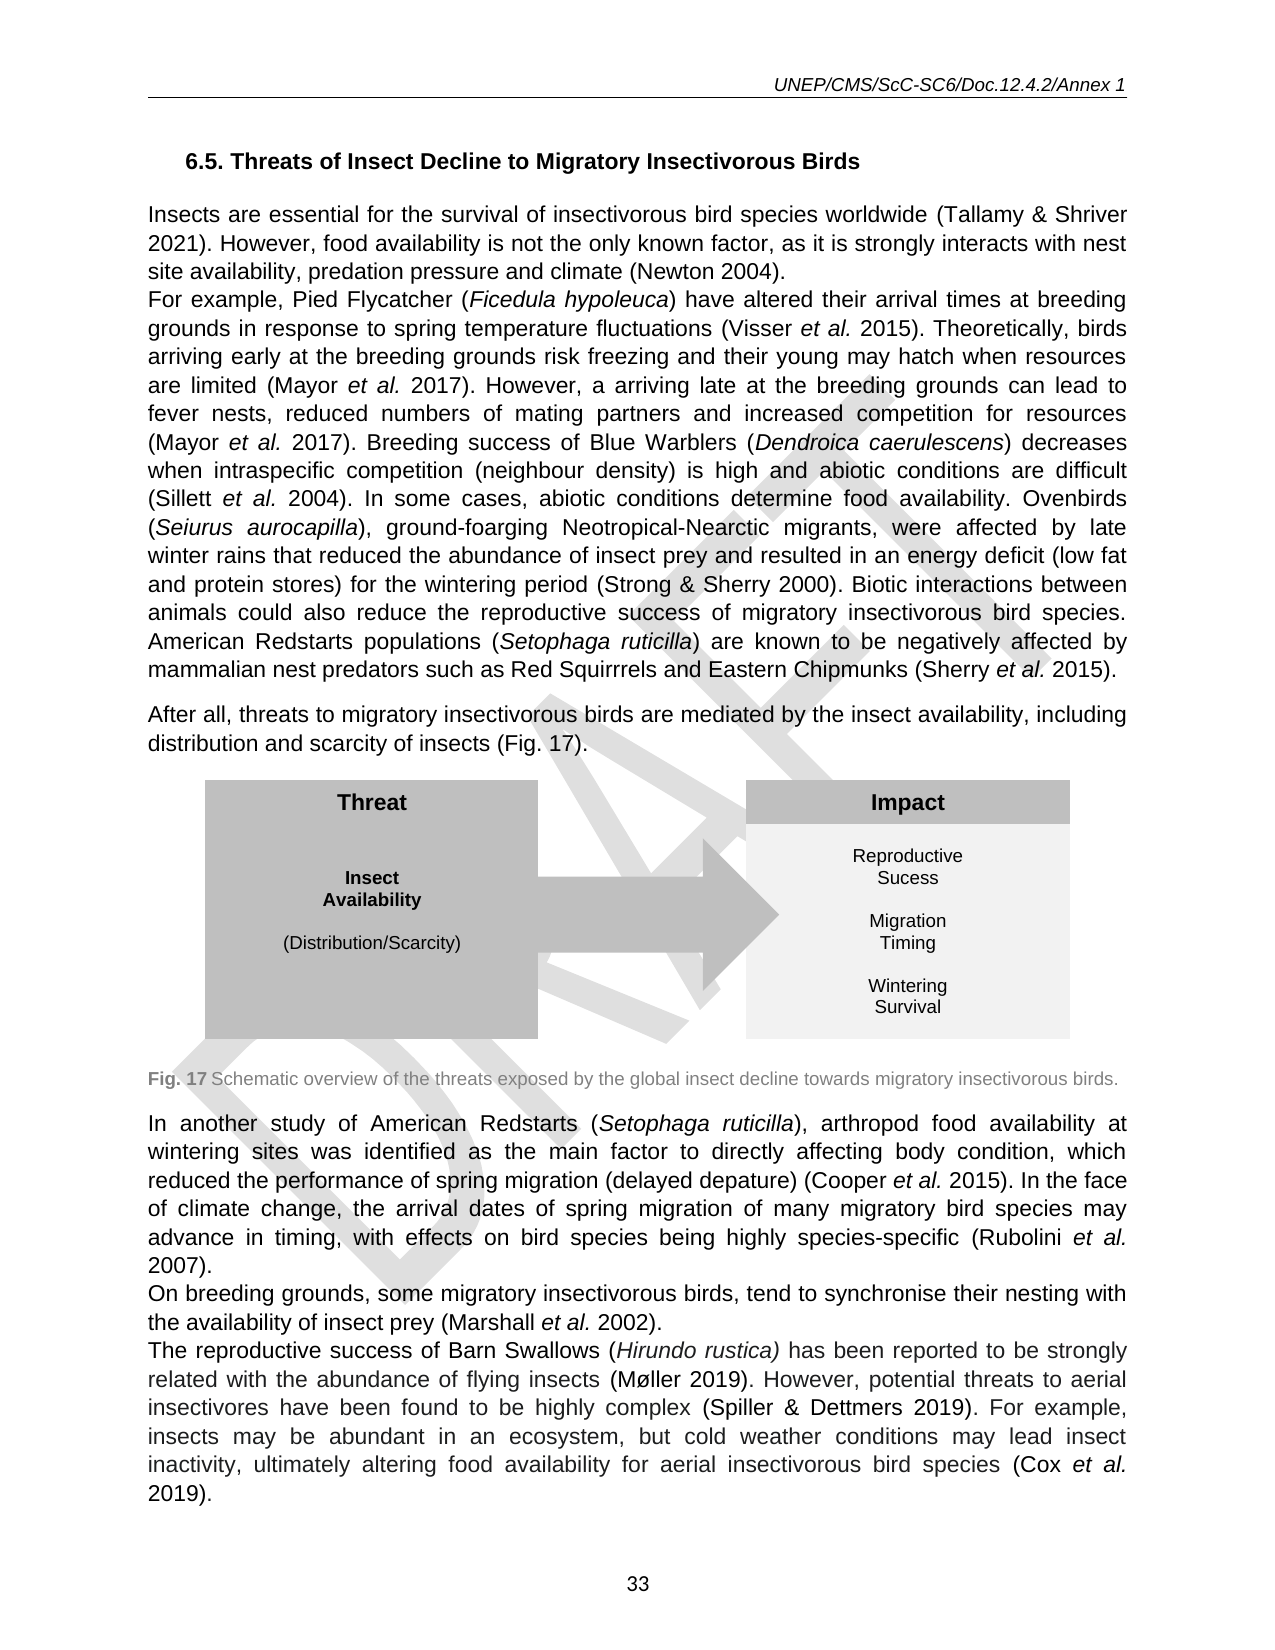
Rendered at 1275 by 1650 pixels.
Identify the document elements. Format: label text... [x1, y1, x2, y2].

text For example, Pied Flycatcher (Ficedula hypoleuca) have altered their arrival times at breeding grounds in response to spring temperature fluctuations (Visser et al. 2015). Theoretically, birds arriving early at the breeding grounds risk freezing and their young may hatch when resources are limited (Mayor et al. 2017). However, a arriving late at the breeding grounds can lead to fever nests, reduced numbers of mating partners and increased competition for resources (Mayor et al. 2017). Breeding success of Blue Warblers (Dendroica caerulescens) decreases when intraspecific competition (neighbour density) is high and abiotic conditions are difficult (Sillett et al. 2004). In some cases, abiotic conditions determine food availability. Ovenbirds (Seiurus aurocapilla), ground-foarging Neotropical-Nearctic migrants, were affected by late winter rains that reduced the abundance of insect prey and resulted in an energy deficit (low fat and protein stores) for the wintering period (Strong & Sherry 2000). Biotic interactions between animals could also reduce the reproductive success of migratory insectivorous bird species. American Redstarts populations (Setophaga ruticilla) are known to be negatively affected by mammalian nest predators such as Red Squirrrels and Eastern Chipmunks (Sherry et al. 2015). [148, 286, 1127, 682]
table_header [539, 949, 746, 1039]
table_header [539, 780, 746, 880]
text On breeding grounds, some migratory insectivorous birds, tend to synchronise their nesting with the availability of insect prey (Marshall et al. 2002). [148, 1280, 1127, 1335]
table_header Threat [205, 780, 538, 824]
text The reproductive success of Barn Swallows (Hirundo rustica) has been reported to be strongly related with the abundance of flying insects (Møller 2019). However, potential threats to aerial insectivores have been found to be highly complex (Spiller & Dettmers 2019). For example, insects may be abundant in an ecosystem, but cold weather conditions may lead insect inactivity, ultimately altering food availability for aerial insectivorous bird species (Cox et al. 2019). [148, 1337, 1127, 1423]
table_cell Reproductive Sucess Migration Timing Wintering Survival [746, 824, 1070, 1039]
table_header Impact [746, 780, 1070, 824]
text The reproductive success of Barn Swallows (Hirundo rustica) has been reported to be strongly related with the abundance of flying insects (Møller 2019). However, potential threats to aerial insectivores have been found to be highly complex (Spiller & Dettmers 2019). For example, insects may be abundant in an ecosystem, but cold weather conditions may lead insect inactivity, ultimately altering food availability for aerial insectivorous bird species (Cox et al. 2019). [148, 1449, 1127, 1506]
text Threats of Insect Decline to Migratory Insectivorous Birds [185, 148, 1127, 174]
table_cell Insect Availability (Distribution/Scarcity) [205, 824, 538, 1039]
text In another study of American Redstarts (Setophaga ruticilla), arthropod food availability at wintering sites was identified as the main factor to directly affecting body condition, which reduced the performance of spring migration (delayed depature) (Cooper et al. 2015). In the face of climate change, the arrival dates of spring migration of many migratory bird species may advance in timing, with effects on bird species being highly species-specific (Rubolini et al. 2007). [148, 1110, 1127, 1278]
text After all, threats to migratory insectivorous birds are mediated by the insect availability, including distribution and scarcity of insects (Fig. 17). [148, 701, 1127, 756]
text Insects are essential for the survival of insectivorous bird species worldwide (Tallamy & Shriver 2021). However, food availability is not the only known factor, as it is strongly interacts with nest site availability, predation pressure and climate (Newton 2004). [148, 201, 1127, 284]
text Fig. 17 Schematic overview of the threats exposed by the global insect decline towards migratory insectivorous birds. [148, 1067, 1127, 1089]
